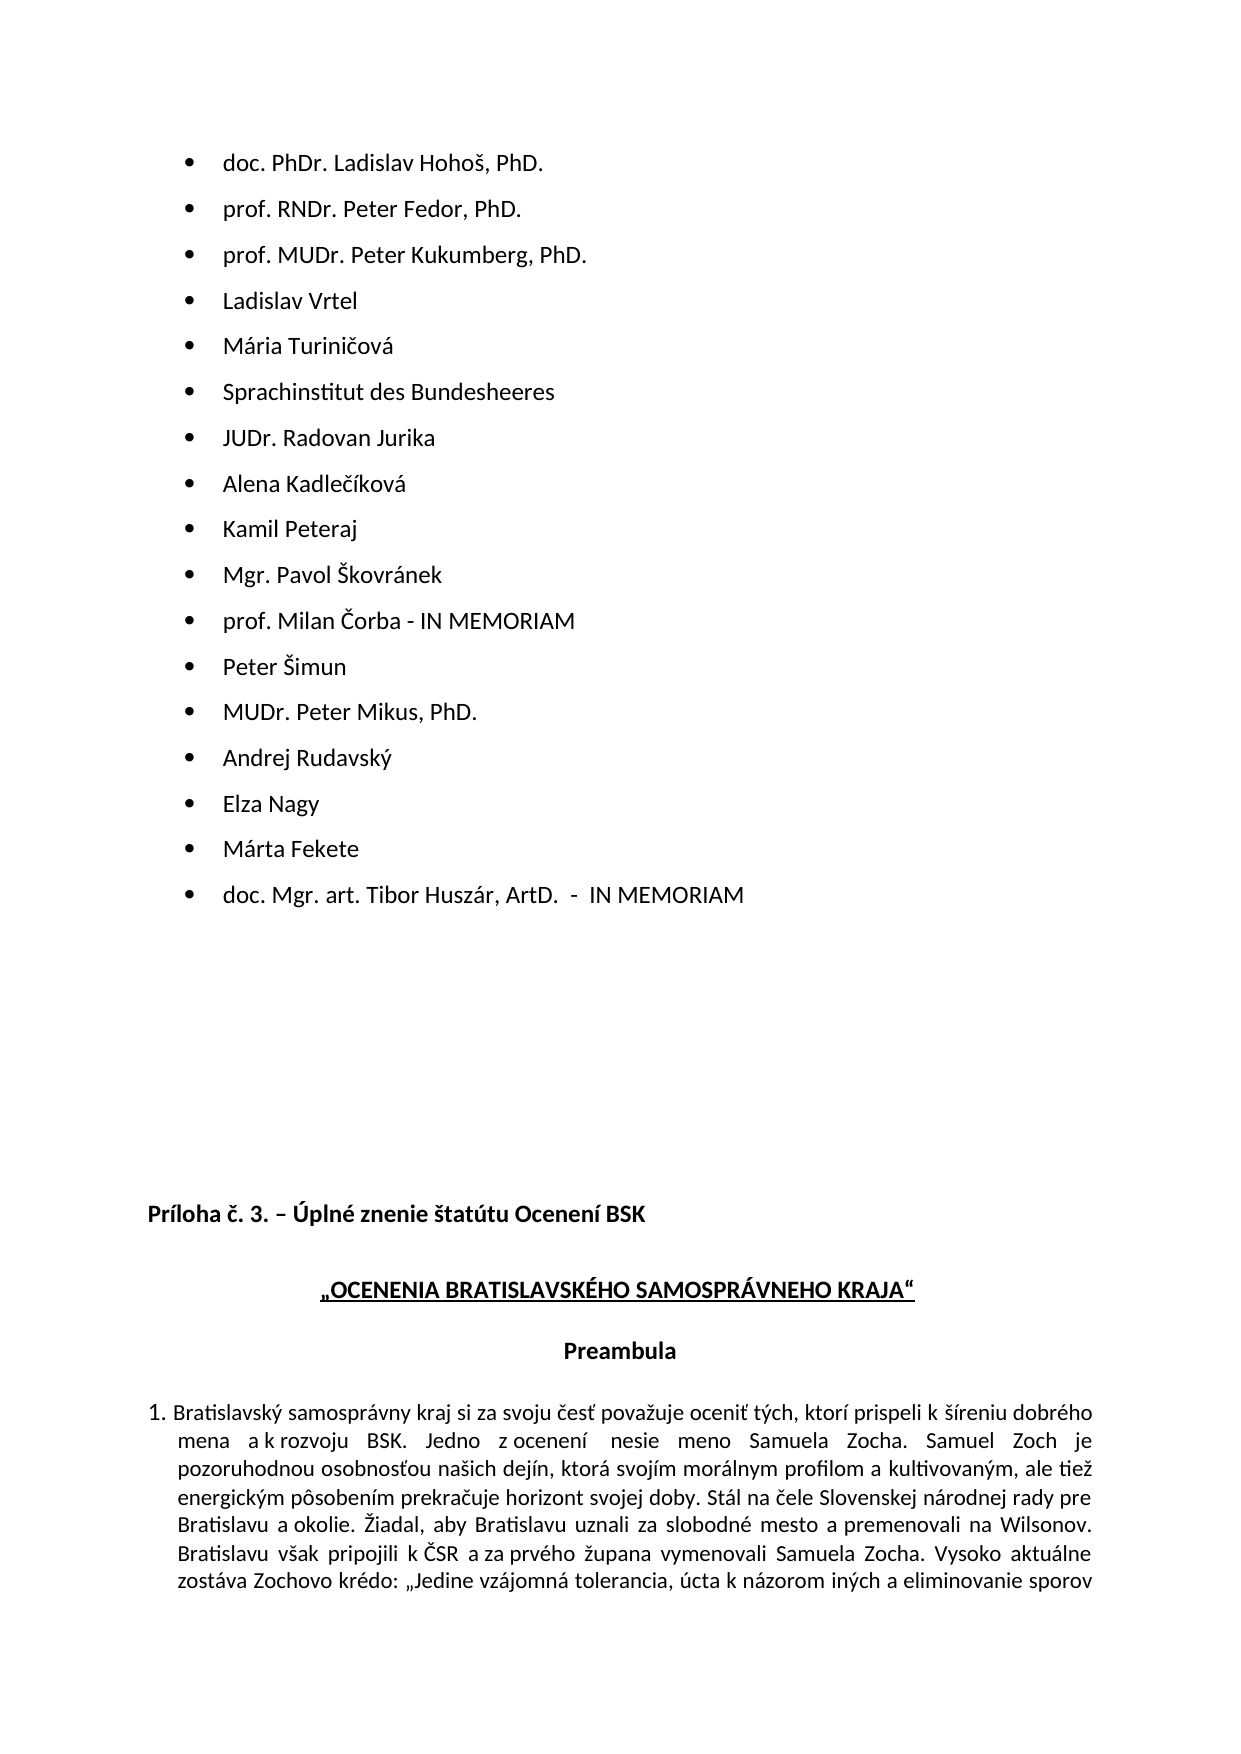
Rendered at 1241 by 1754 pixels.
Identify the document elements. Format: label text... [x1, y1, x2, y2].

list prof. MUDr. Peter Kukumberg, PhD. [185, 239, 1093, 269]
list Andrej Rudavský [185, 742, 1093, 773]
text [148, 1396, 1093, 1595]
list MUDr. Peter Mikus, PhD. [185, 696, 1093, 727]
list doc. PhDr. Ladislav Hohoš, PhD. [185, 148, 1093, 178]
text „OCENENIA BRATISLAVSKÉHO SAMOSPRÁVNEHO KRAJA“ [148, 1274, 1093, 1304]
list Kamil Peteraj [185, 513, 1093, 544]
list Márta Fekete [185, 833, 1093, 864]
list Mgr. Pavol Škovránek [185, 559, 1093, 590]
list Alena Kadlečíková [185, 468, 1093, 498]
list prof. RNDr. Peter Fedor, PhD. [185, 193, 1093, 224]
list prof. Milan Čorba - IN MEMORIAM [185, 605, 1093, 635]
text Preambula [148, 1335, 1093, 1366]
list Mária Turiničová [185, 331, 1093, 361]
text Príloha č. 3. – Úplné znenie štatútu Ocenení BSK [148, 1198, 1093, 1228]
list Peter Šimun [185, 651, 1093, 681]
list doc. Mgr. art. Tibor Huszár, ArtD. - IN MEMORIAM [185, 879, 1093, 910]
list Ladislav Vrtel [185, 285, 1093, 315]
list Sprachinstitut des Bundesheeres [185, 376, 1093, 407]
list Elza Nagy [185, 788, 1093, 818]
list JUDr. Radovan Jurika [185, 422, 1093, 452]
